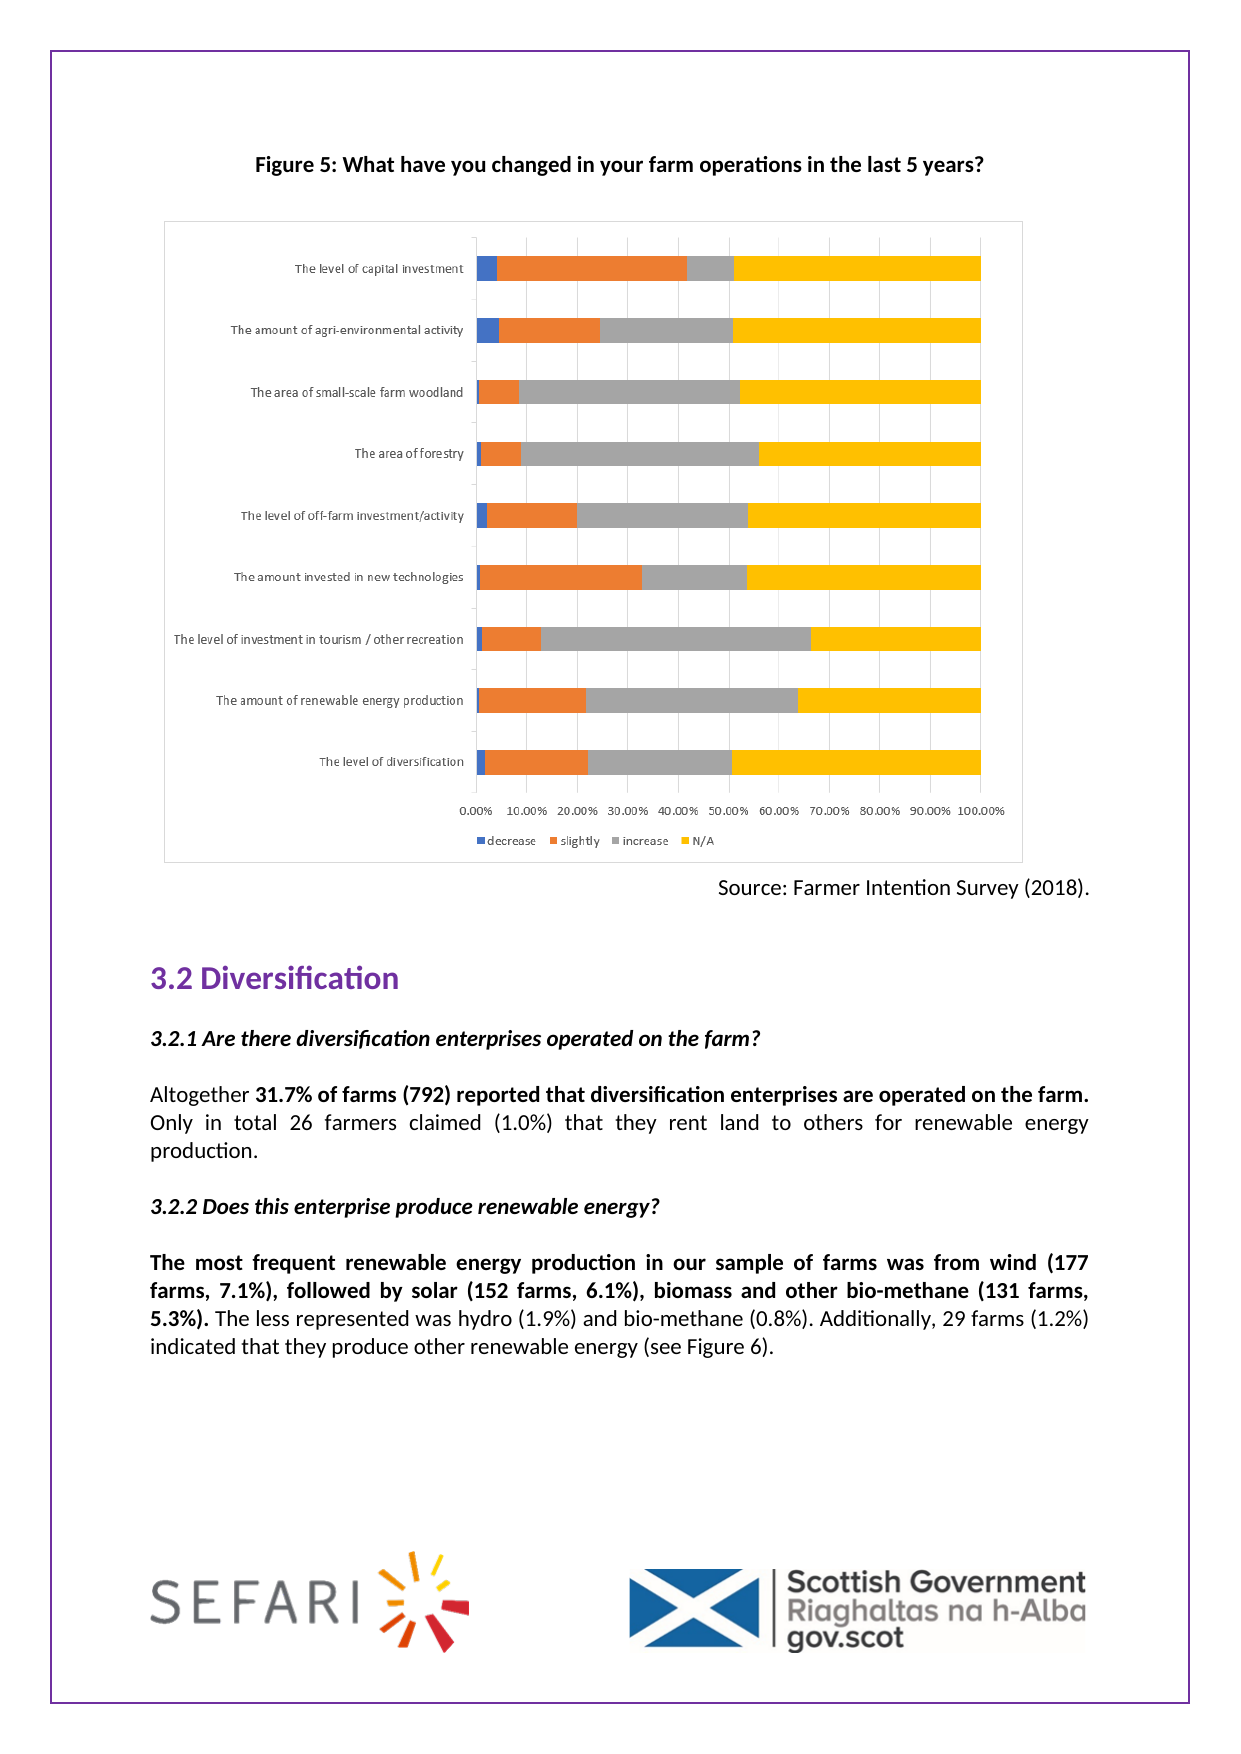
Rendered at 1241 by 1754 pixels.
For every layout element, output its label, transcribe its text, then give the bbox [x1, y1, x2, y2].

text The most frequent renewable energy production in our sample of farms was from wind (177 farms, 7.1%), followed by solar (152 farms, 6.1%), biomass and other bio-methane (131 farms, 5.3%). The less represented was hydro (1.9%) and bio-methane (0.8%). Additionally, 29 farms (1.2%) indicated that they produce other renewable energy (see Figure 6). [150, 1248, 1090, 1361]
text Altogether 31.7% of farms (792) reported that diversification enterprises are operated on the farm. Only in total 26 farmers claimed (1.0%) that they rent land to others for renewable energy production. [150, 1080, 1090, 1164]
text 3.2 Diversification [150, 957, 1090, 997]
picture [150, 206, 1034, 873]
text Figure 5: What have you changed in your farm operations in the last 5 years? [150, 150, 1090, 178]
picture [629, 1569, 1086, 1653]
text 3.2.1 Are there diversification enterprises operated on the farm? [150, 1024, 1090, 1052]
picture [150, 1551, 469, 1653]
text Source: Farmer Intention Survey (2018). [150, 873, 1090, 901]
text 3.2.2 Does this enterprise produce renewable energy? [150, 1192, 1090, 1220]
